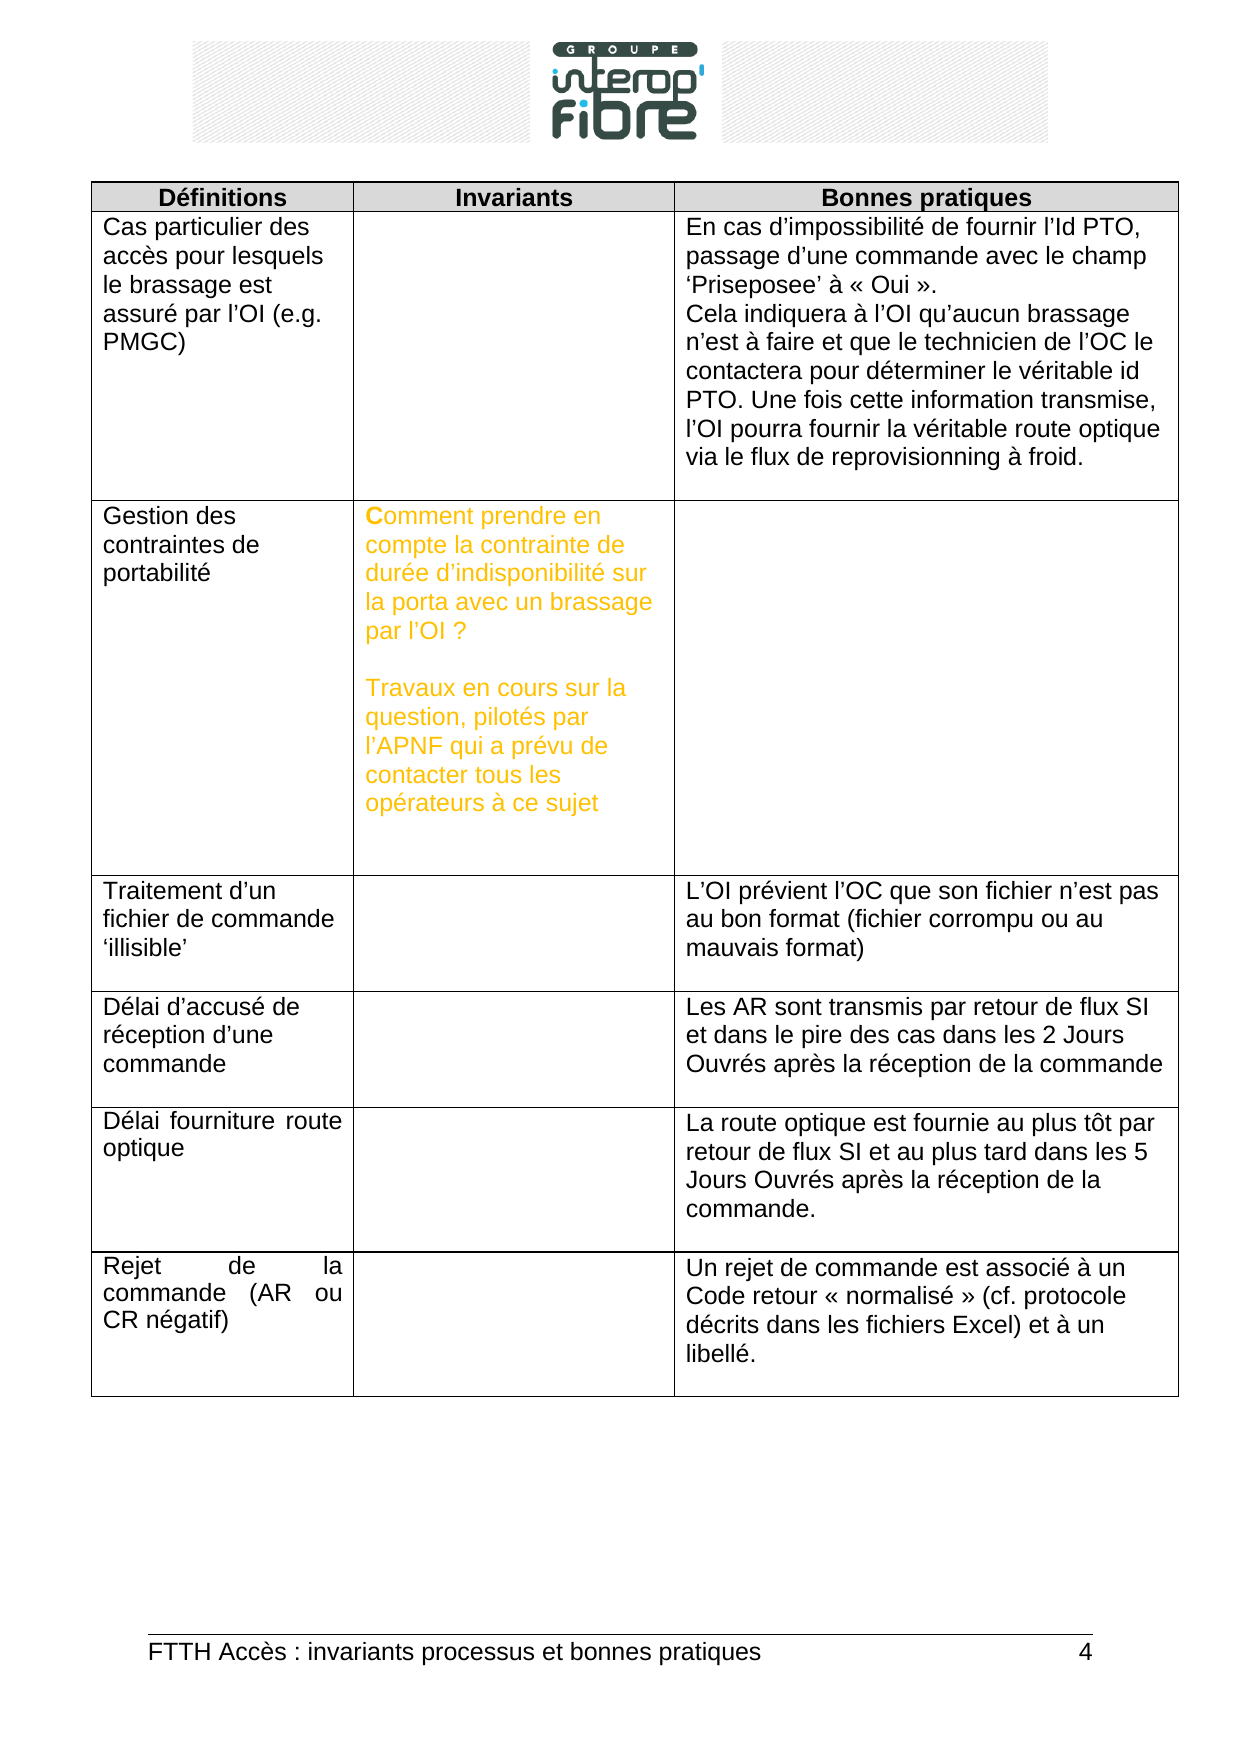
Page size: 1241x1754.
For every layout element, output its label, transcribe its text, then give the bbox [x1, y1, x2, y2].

table_cell En cas d’impossibilité de fournir l’Id PTO, passage d’une commande avec le champ ‘Priseposee’ à « Oui ». Cela indiquera à l’OI qu’aucun brassage n’est à faire et que le technicien de l’OC le contactera pour déterminer le véritable id PTO. Une fois cette information transmise, l’OI pourra fournir la véritable route optique via le flux de reprovisionning à froid. [675, 212, 1178, 500]
table_cell Traitement d’un fichier de commande ‘illisible’ [92, 876, 353, 991]
table_cell L’OI prévient l’OC que son fichier n’est pas au bon format (fichier corrompu ou au mauvais format) [675, 876, 1178, 991]
table_cell [354, 1108, 674, 1251]
table_cell Un rejet de commande est associé à un Code retour « normalisé » (cf. protocole décrits dans les fichiers Excel) et à un libellé. [675, 1253, 1178, 1396]
table_cell Comment prendre en compte la contrainte de durée d’indisponibilité sur la porta avec un brassage par l’OI ? Travaux en cours sur la question, pilotés par l’APNF qui a prévu de contacter tous les opérateurs à ce sujet [354, 501, 674, 874]
table_cell [675, 501, 1178, 874]
table_cell Gestion des contraintes de portabilité [92, 501, 353, 874]
table_header Bonnes pratiques [675, 183, 1178, 211]
table_header Invariants [354, 183, 674, 211]
table_cell La route optique est fournie au plus tôt par retour de flux SI et au plus tard dans les 5 Jours Ouvrés après la réception de la commande. [675, 1108, 1178, 1251]
table_cell Rejet de la commande (AR ou CR négatif) [92, 1253, 353, 1396]
table_cell [354, 876, 674, 991]
table_cell [354, 992, 674, 1107]
table_cell [354, 212, 674, 500]
table_cell Délai fourniture route optique [92, 1108, 353, 1251]
table_cell Délai d’accusé de réception d’une commande [92, 992, 353, 1107]
table_cell Cas particulier des accès pour lesquels le brassage est assuré par l’OI (e.g. PMGC) [92, 212, 353, 500]
table_header Définitions [92, 183, 353, 211]
picture [147, 0, 1093, 181]
table_cell [354, 1253, 674, 1396]
table_cell Les AR sont transmis par retour de flux SI et dans le pire des cas dans les 2 Jours Ouvrés après la réception de la commande [675, 992, 1178, 1107]
